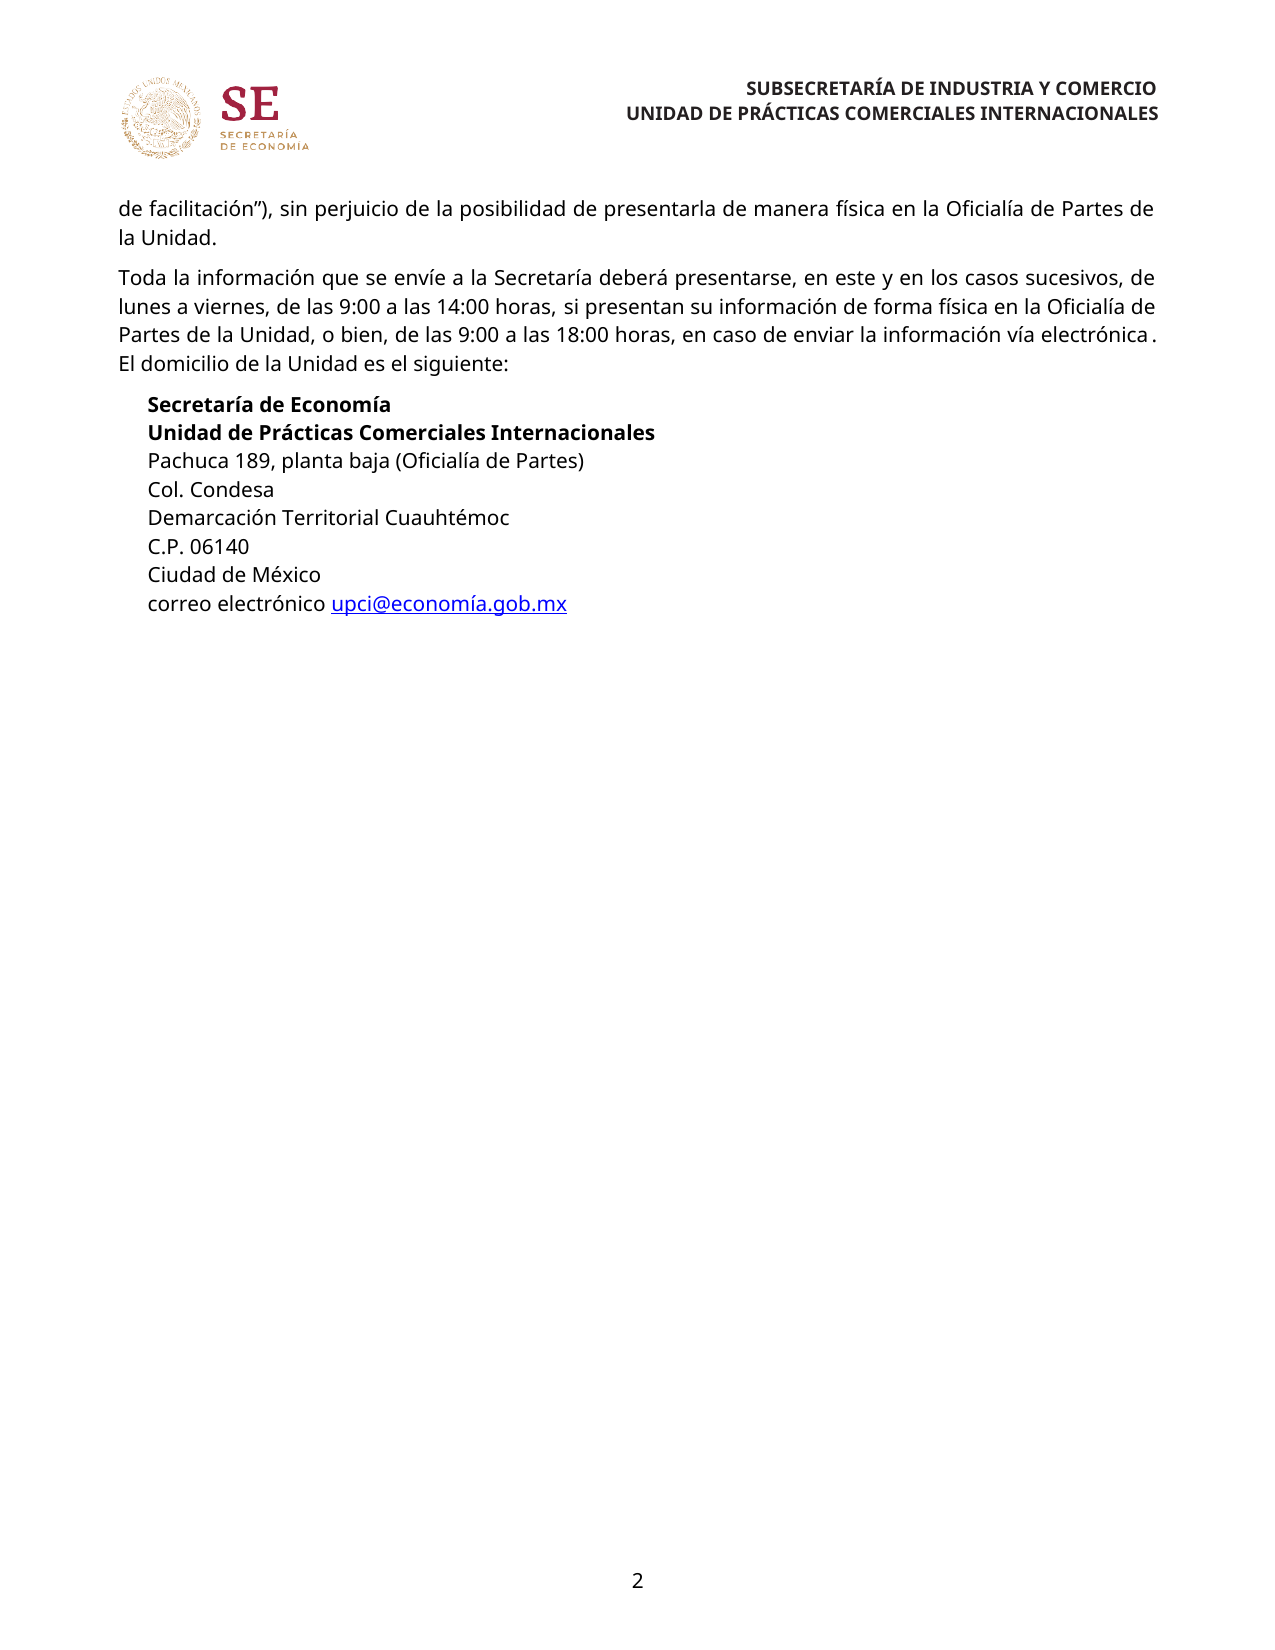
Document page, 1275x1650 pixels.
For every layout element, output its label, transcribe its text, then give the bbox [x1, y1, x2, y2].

picture [250, 86, 278, 120]
text Toda la información que se envíe a la Secretaría deberá presentarse, en este y en los casos sucesivos, de lunes a viernes, de las 9:00 a las 14:00 horas, si presentan su información de forma física en la Oficialía de Partes de la Unidad, o bien, de las 9:00 a las 18:00 horas, en caso de enviar la información vía electrónica. El domicilio de la Unidad es el siguiente: [118, 263, 1157, 377]
picture [220, 129, 309, 150]
table_header Secretaría de Economía Unidad de Prácticas Comerciales Internacionales Pachuca 189, planta baja (Oficialía de Partes) Col. Condesa Demarcación Territorial Cuauhtémoc C.P. 06140 Ciudad de México correo electrónico upci@economía.gob.mx [140, 390, 982, 646]
picture [121, 77, 201, 159]
picture [222, 86, 246, 121]
